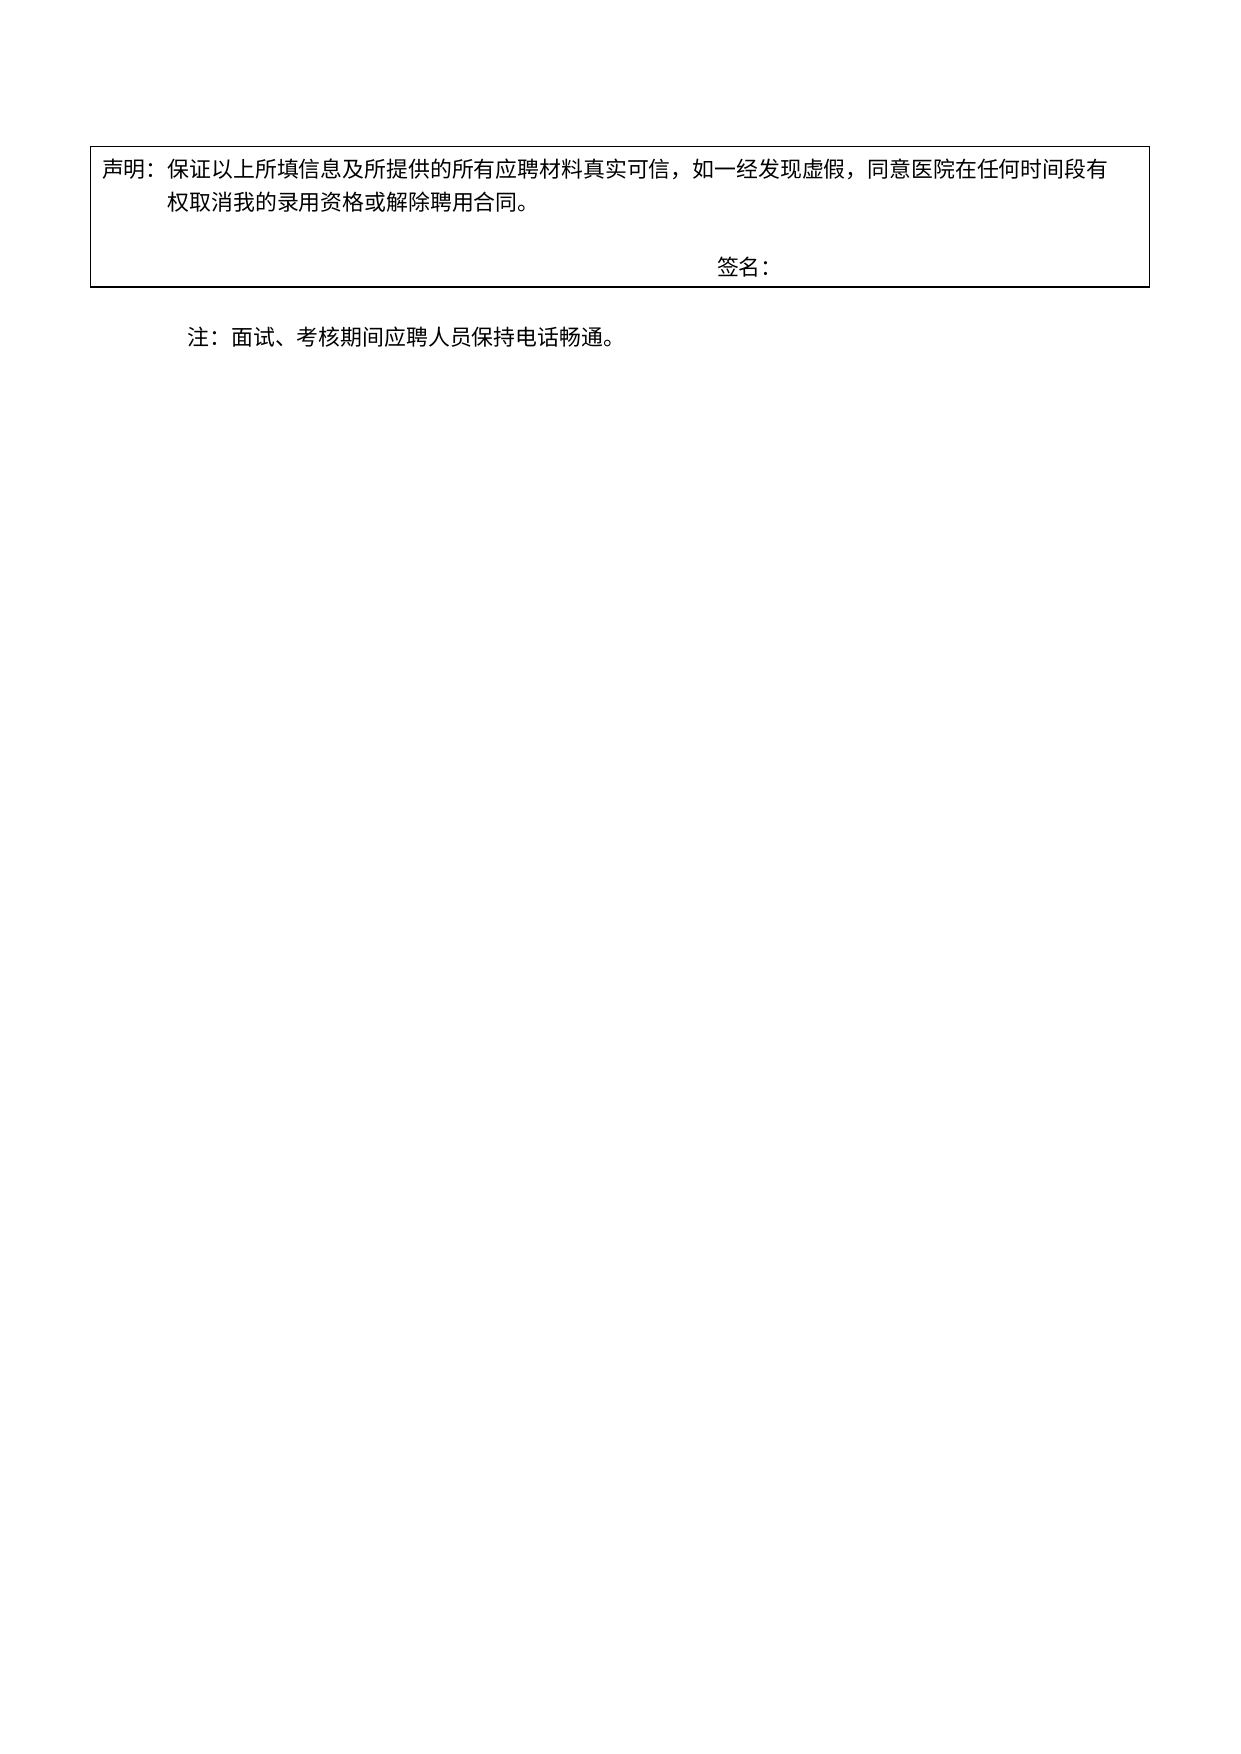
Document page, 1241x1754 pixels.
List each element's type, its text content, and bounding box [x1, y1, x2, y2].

text 注：面试、考核期间应聘人员保持电话畅通。 [187, 320, 1053, 352]
table_cell 声明：保证以上所填信息及所提供的所有应聘材料真实可信，如一经发现虚假，同意医院在任何时间段有 权取消我的录用资格或解除聘用合同。 签名： [91, 147, 1149, 286]
